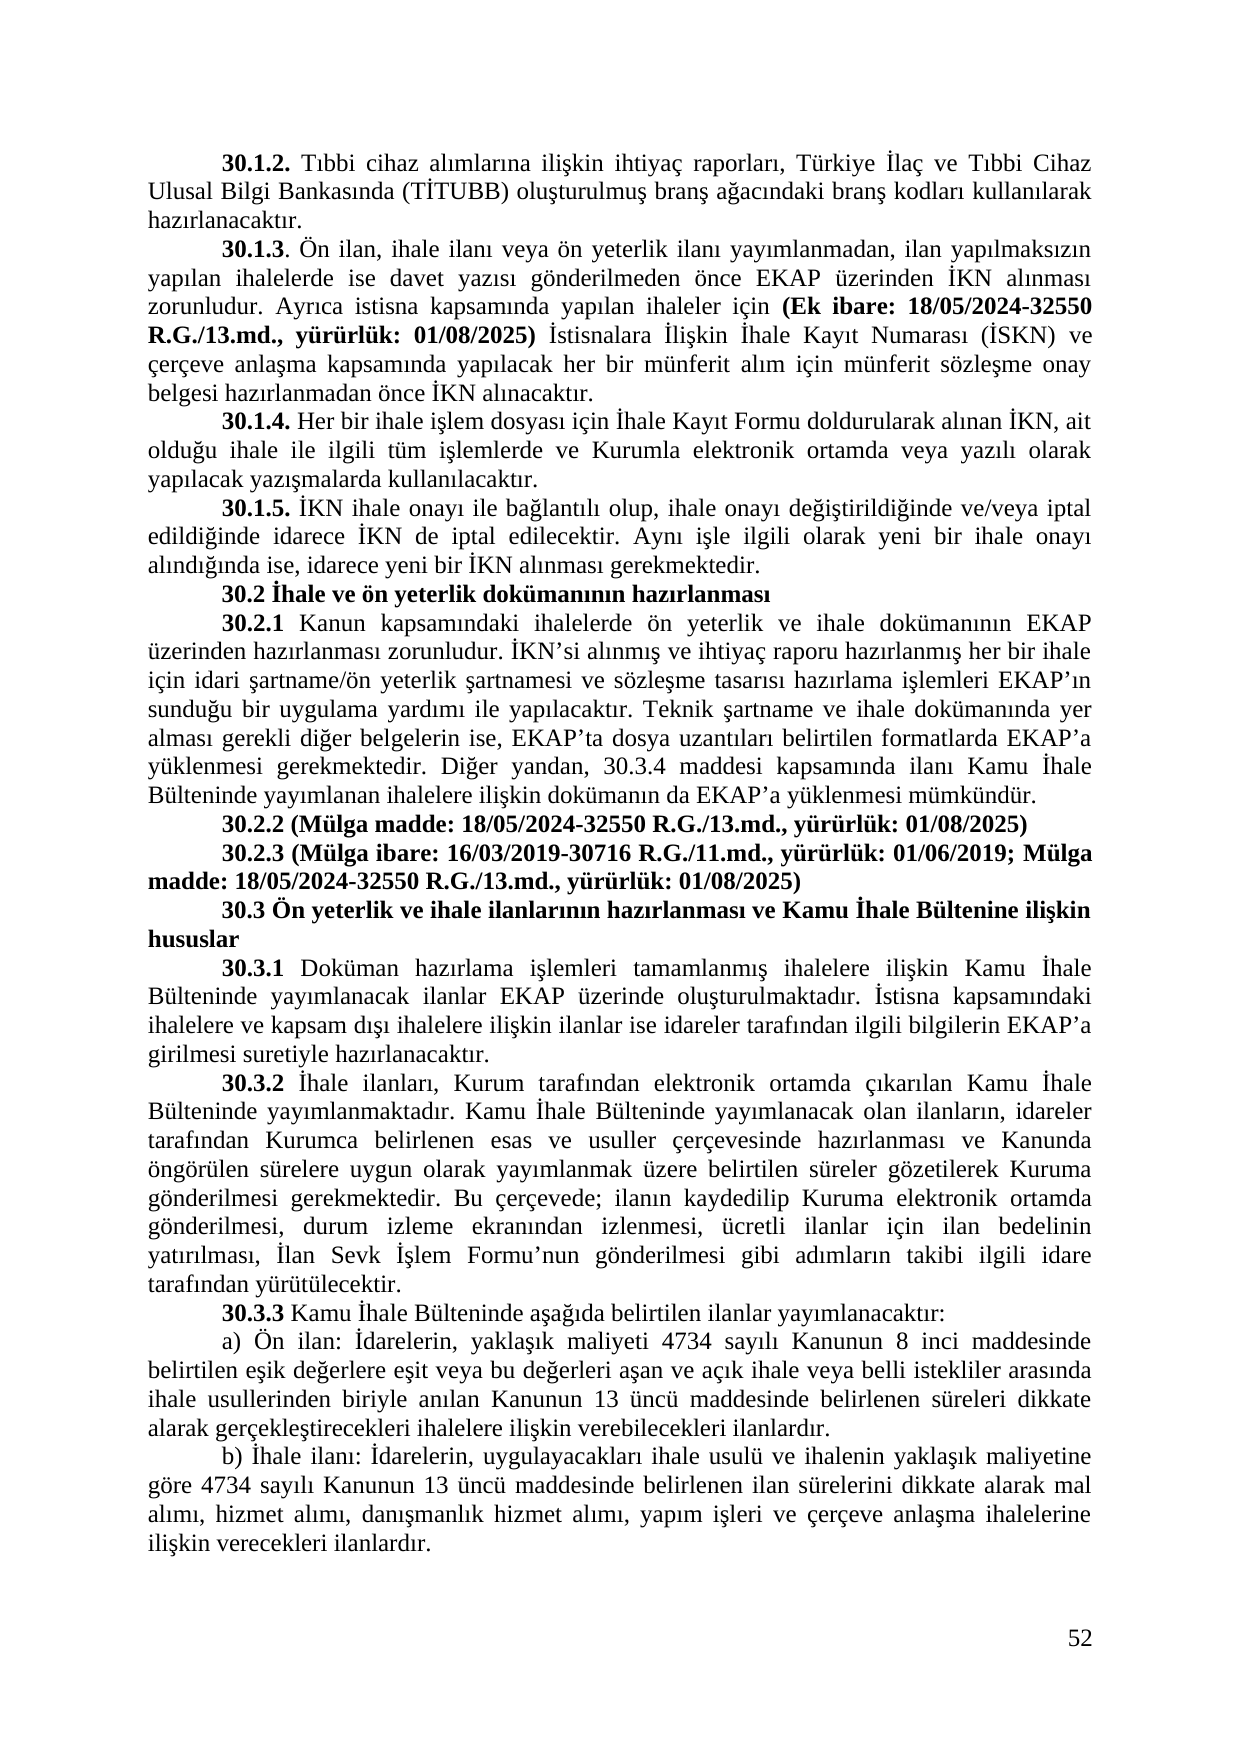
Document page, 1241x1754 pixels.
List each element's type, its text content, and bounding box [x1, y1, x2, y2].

text b) İhale ilanı: İdarelerin, uygulayacakları ihale usulü ve ihalenin yaklaşık maliyetine göre 4734 sayılı Kanunun 13 üncü maddesinde belirlenen ilan sürelerini dikkate alarak mal alımı, hizmet alımı, danışmanlık hizmet alımı, yapım işleri ve çerçeve anlaşma ihalelerine ilişkin verecekleri ilanlardır. [148, 1441, 1092, 1556]
text 30.1.2. Tıbbi cihaz alımlarına ilişkin ihtiyaç raporları, Türkiye İlaç ve Tıbbi Cihaz Ulusal Bilgi Bankasında (TİTUBB) oluşturulmuş branş ağacındaki branş kodları kullanılarak hazırlanacaktır. [148, 148, 1092, 234]
text 30.2.2 (Mülga madde: 18/05/2024-32550 R.G./13.md., yürürlük: 01/08/2025) [148, 809, 1092, 838]
text 30.3.1 Doküman hazırlama işlemleri tamamlanmış ihalelere ilişkin Kamu İhale Bülteninde yayımlanacak ilanlar EKAP üzerinde oluşturulmaktadır. İstisna kapsamındaki ihalelere ve kapsam dışı ihalelere ilişkin ilanlar ise idareler tarafından ilgili bilgilerin EKAP’a girilmesi suretiyle hazırlanacaktır. [148, 953, 1092, 1068]
text 30.2.1 Kanun kapsamındaki ihalelerde ön yeterlik ve ihale dokümanının EKAP üzerinden hazırlanması zorunludur. İKN’si alınmış ve ihtiyaç raporu hazırlanmış her bir ihale için idari şartname/ön yeterlik şartnamesi ve sözleşme tasarısı hazırlama işlemleri EKAP’ın sunduğu bir uygulama yardımı ile yapılacaktır. Teknik şartname ve ihale dokümanında yer alması gerekli diğer belgelerin ise, EKAP’ta dosya uzantıları belirtilen formatlarda EKAP’a yüklenmesi gerekmektedir. Diğer yandan, 30.3.4 maddesi kapsamında ilanı Kamu İhale Bülteninde yayımlanan ihalelere ilişkin dokümanın da EKAP’a yüklenmesi mümkündür. [148, 608, 1092, 809]
text 30.1.4. Her bir ihale işlem dosyası için İhale Kayıt Formu doldurularak alınan İKN, ait olduğu ihale ile ilgili tüm işlemlerde ve Kurumla elektronik ortamda veya yazılı olarak yapılacak yazışmalarda kullanılacaktır. [148, 406, 1092, 493]
text 30.3.3 Kamu İhale Bülteninde aşağıda belirtilen ilanlar yayımlanacaktır: [148, 1298, 1092, 1326]
text 30.3.2 İhale ilanları, Kurum tarafından elektronik ortamda çıkarılan Kamu İhale Bülteninde yayımlanmaktadır. Kamu İhale Bülteninde yayımlanacak olan ilanların, idareler tarafından Kurumca belirlenen esas ve usuller çerçevesinde hazırlanması ve Kanunda öngörülen sürelere uygun olarak yayımlanmak üzere belirtilen süreler gözetilerek Kuruma gönderilmesi gerekmektedir. Bu çerçevede; ilanın kaydedilip Kuruma elektronik ortamda gönderilmesi, durum izleme ekranından izlenmesi, ücretli ilanlar için ilan bedelinin yatırılması, İlan Sevk İşlem Formu’nun gönderilmesi gibi adımların takibi ilgili idare tarafından yürütülecektir. [148, 1068, 1092, 1298]
subtitle 30.3 Ön yeterlik ve ihale ilanlarının hazırlanması ve Kamu İhale Bültenine ilişkin hususlar [148, 895, 1092, 953]
text 30.2.3 (Mülga ibare: 16/03/2019-30716 R.G./11.md., yürürlük: 01/06/2019; Mülga madde: 18/05/2024-32550 R.G./13.md., yürürlük: 01/08/2025) [148, 838, 1092, 895]
text 30.1.5. İKN ihale onayı ile bağlantılı olup, ihale onayı değiştirildiğinde ve/veya iptal edildiğinde idarece İKN de iptal edilecektir. Aynı işle ilgili olarak yeni bir ihale onayı alındığında ise, idarece yeni bir İKN alınması gerekmektedir. [148, 493, 1092, 579]
text a) Ön ilan: İdarelerin, yaklaşık maliyeti 4734 sayılı Kanunun 8 inci maddesinde belirtilen eşik değerlere eşit veya bu değerleri aşan ve açık ihale veya belli istekliler arasında ihale usullerinden biriyle anılan Kanunun 13 üncü maddesinde belirlenen süreleri dikkate alarak gerçekleştirecekleri ihalelere ilişkin verebilecekleri ilanlardır. [148, 1326, 1092, 1441]
text 30.1.3. Ön ilan, ihale ilanı veya ön yeterlik ilanı yayımlanmadan, ilan yapılmaksızın yapılan ihalelerde ise davet yazısı gönderilmeden önce EKAP üzerinden İKN alınması zorunludur. Ayrıca istisna kapsamında yapılan ihaleler için (Ek ibare: 18/05/2024-32550 R.G./13.md., yürürlük: 01/08/2025) İstisnalara İlişkin İhale Kayıt Numarası (İSKN) ve çerçeve anlaşma kapsamında yapılacak her bir münferit alım için münferit sözleşme onay belgesi hazırlanmadan önce İKN alınacaktır. [148, 234, 1092, 406]
subtitle 30.2 İhale ve ön yeterlik dokümanının hazırlanması [148, 579, 1092, 608]
